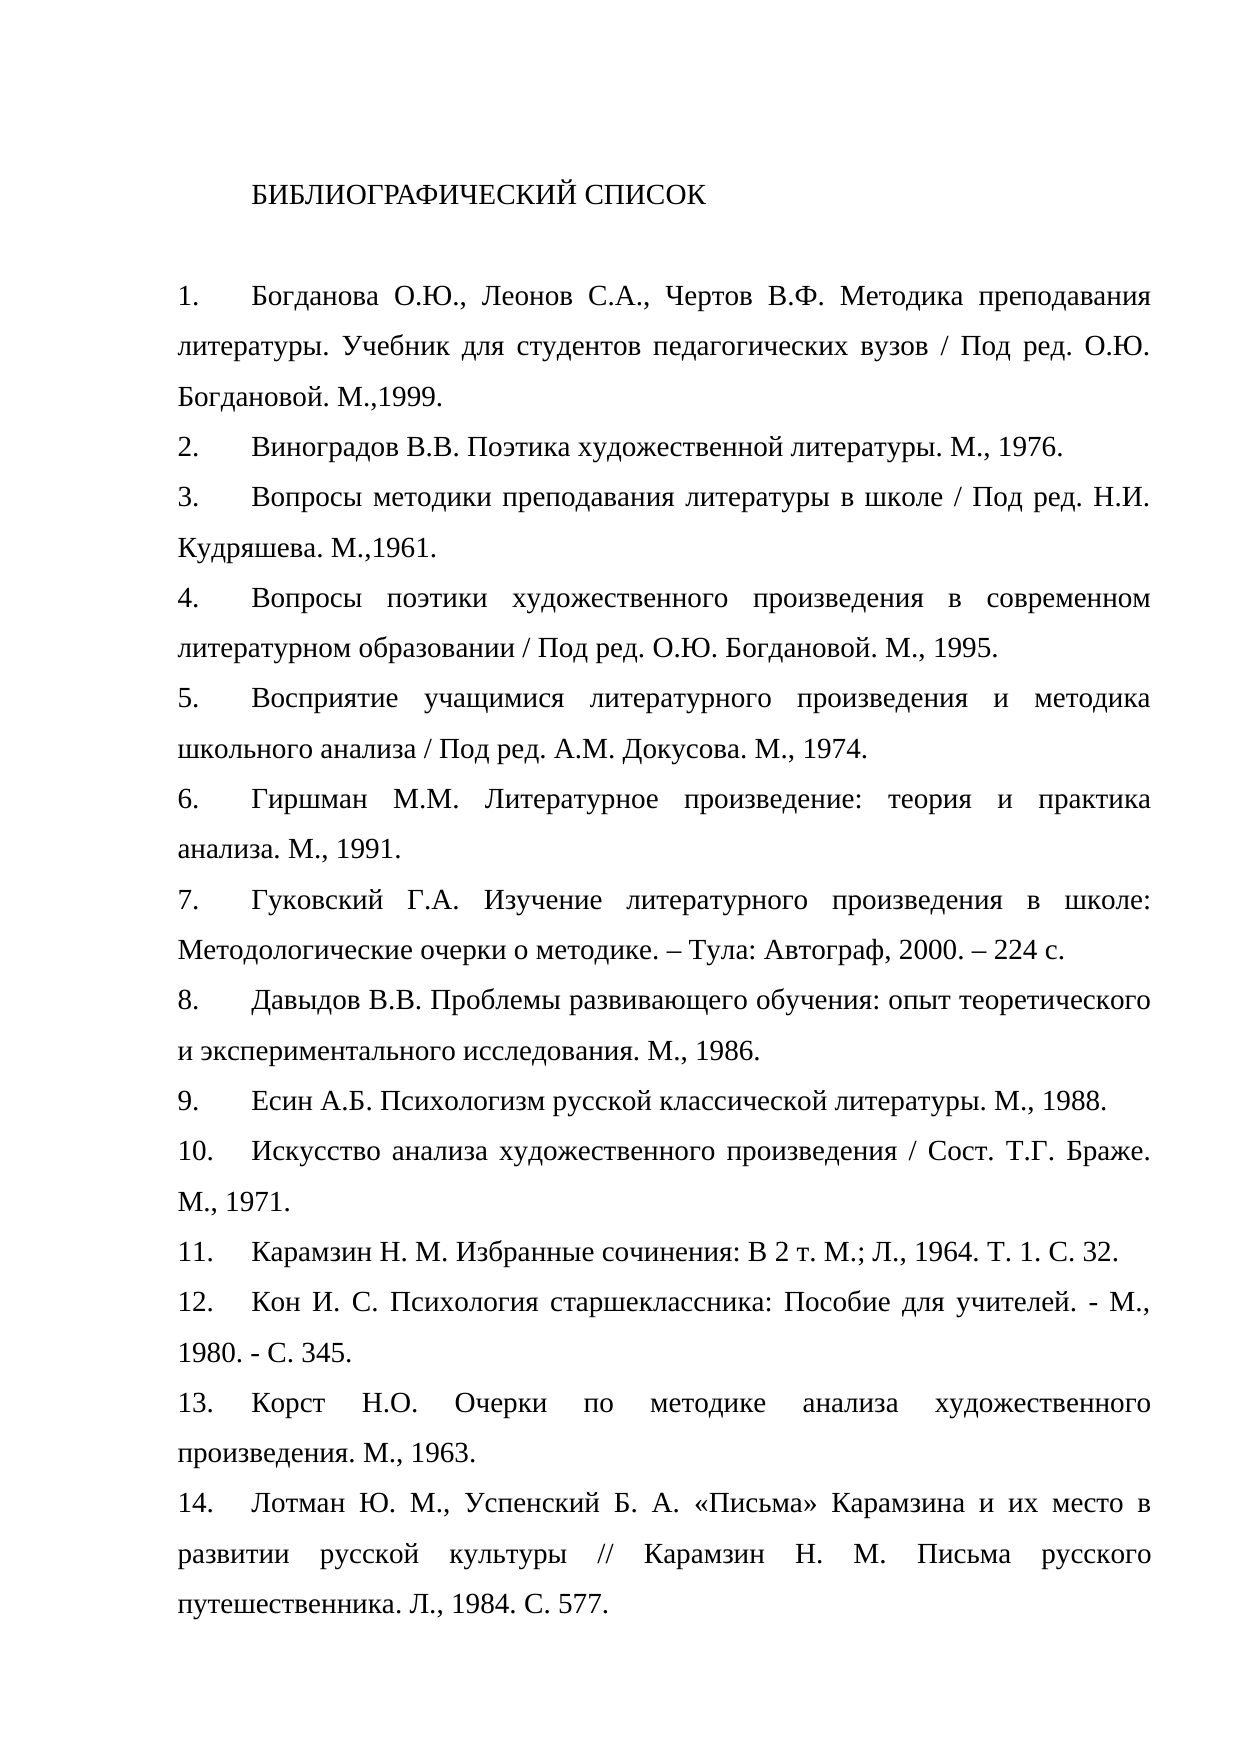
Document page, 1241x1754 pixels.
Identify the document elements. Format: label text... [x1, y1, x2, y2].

list Гуковский Г.А. Изучение литературного произведения в школе: Методологические очерки о методике. – Тула: Автограф, 2000. – 224 с. [177, 882, 1152, 966]
list Вопросы методики преподавания литературы в школе / Под ред. Н.И. Кудряшева. М.,1961. [177, 479, 1152, 563]
list Виноградов В.В. Поэтика художественной литературы. М., 1976. [177, 429, 1152, 463]
list Карамзин Н. М. Избранные сочинения: В 2 т. М.; Л., 1964. Т. 1. С. 32. [177, 1234, 1152, 1268]
list Гиршман М.М. Литературное произведение: теория и практика анализа. М., 1991. [177, 781, 1152, 865]
list Восприятие учащимися литературного произведения и методика школьного анализа / Под ред. А.М. Докусова. М., 1974. [177, 681, 1152, 764]
list Есин А.Б. Психологизм русской классической литературы. М., 1988. [177, 1083, 1152, 1117]
list Давыдов В.В. Проблемы развивающего обучения: опыт теоретического и экспериментального исследования. М., 1986. [177, 982, 1152, 1066]
list Кон И. С. Психология старшеклассника: Пособие для учителей. - М., 1980. - С. 345. [177, 1284, 1152, 1368]
list Лотман Ю. М., Успенский Б. А. «Письма» Карамзина и их место в развитии русской культуры // Карамзин Н. М. Письма русского путешественника. Л., 1984. С. 577. [177, 1486, 1152, 1620]
list Вопросы поэтики художественного произведения в современном литературном образовании / Под ред. О.Ю. Богдановой. М., 1995. [177, 580, 1152, 664]
list Корст Н.О. Очерки по методике анализа художественного произведения. М., 1963. [177, 1385, 1152, 1469]
subtitle БИБЛИОГРАФИЧЕСКИЙ СПИСОК [177, 177, 1152, 211]
list Богданова О.Ю., Леонов С.А., Чертов В.Ф. Методика преподавания литературы. Учебник для студентов педагогических вузов / Под ред. О.Ю. Богдановой. М.,1999. [177, 278, 1152, 412]
list Искусство анализа художественного произведения / Сост. Т.Г. Браже. М., 1971. [177, 1133, 1152, 1217]
